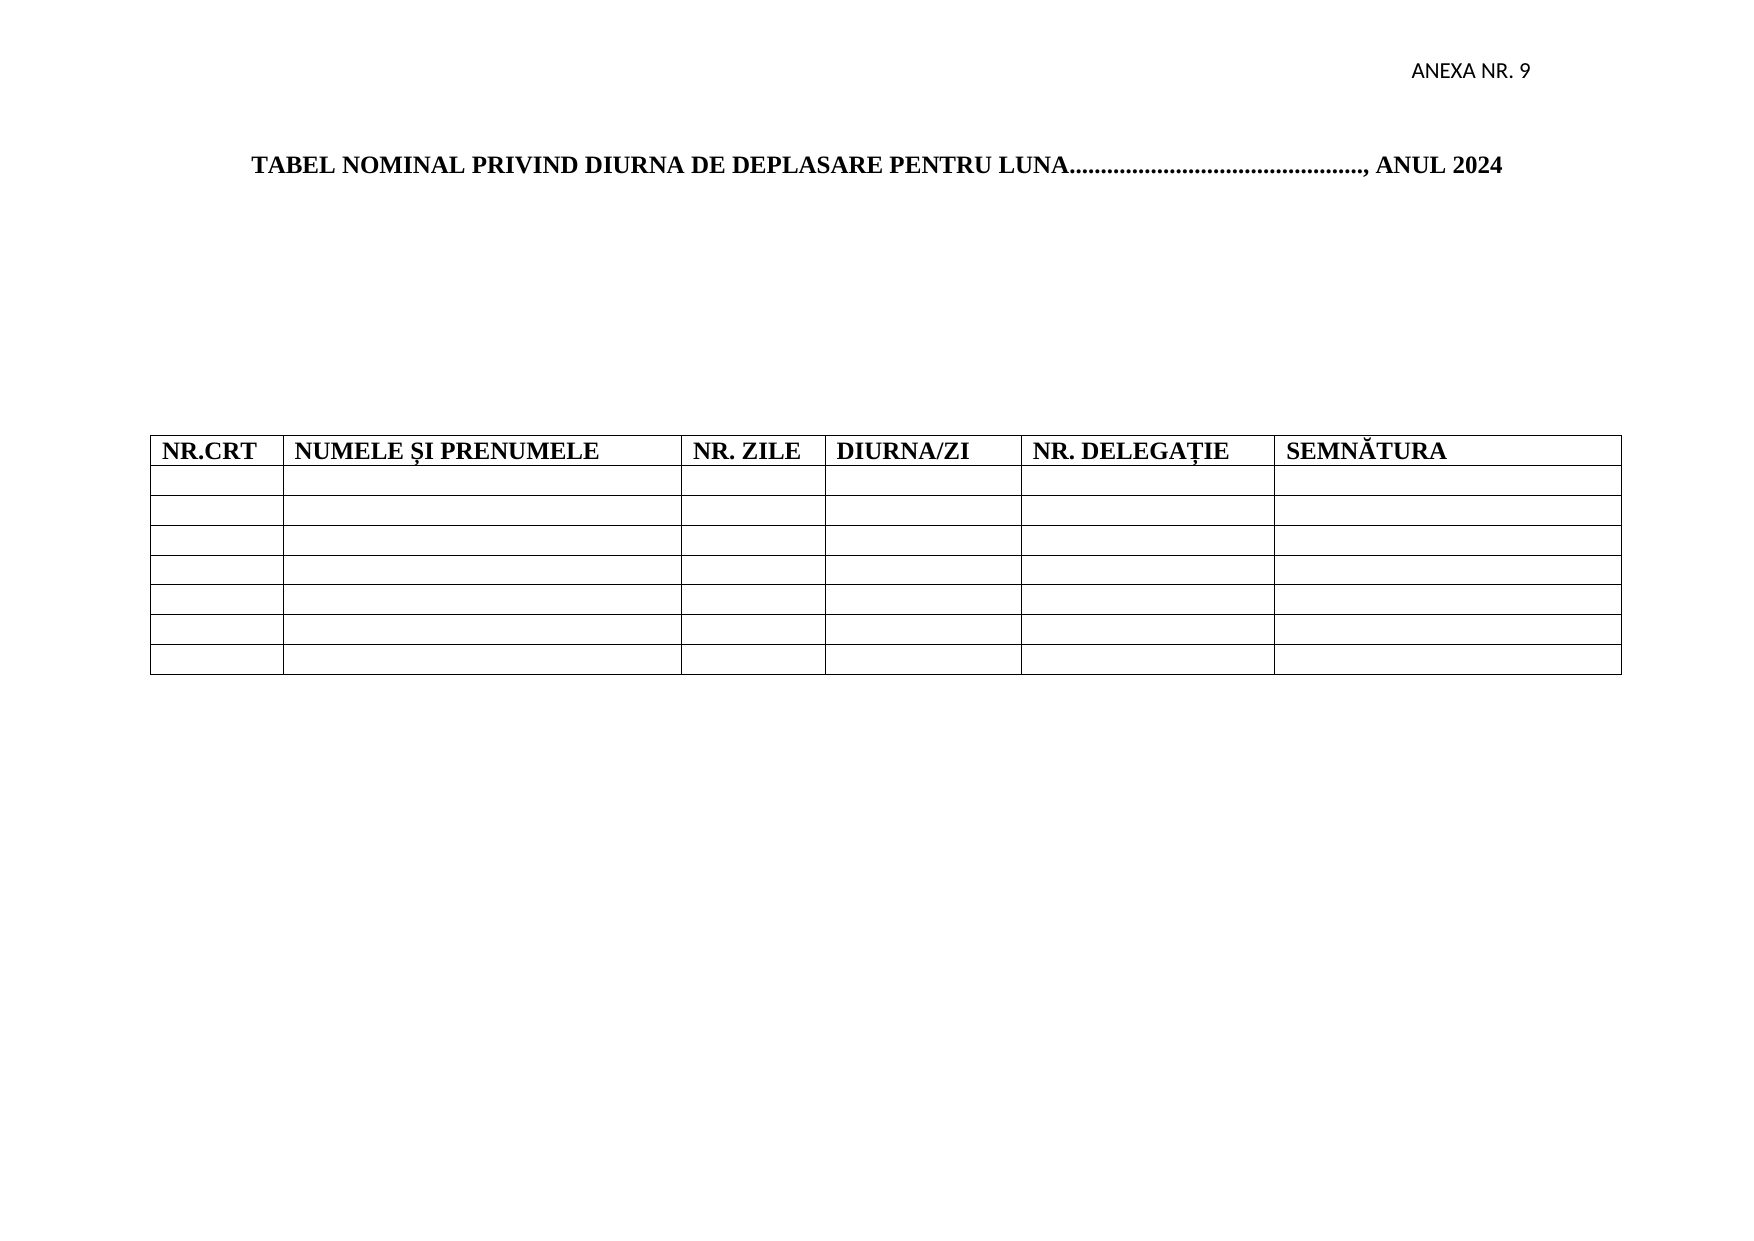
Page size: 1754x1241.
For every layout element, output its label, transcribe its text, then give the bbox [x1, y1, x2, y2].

table_cell [826, 496, 1021, 525]
table_header DIURNA/ZI [826, 436, 1021, 465]
table_cell [1022, 585, 1274, 614]
table_cell [1022, 526, 1274, 554]
table_cell [284, 585, 681, 614]
table_header NR.CRT [151, 436, 283, 465]
table_cell [284, 496, 681, 525]
table_cell [682, 645, 825, 674]
table_cell [682, 585, 825, 614]
table_cell [151, 466, 283, 495]
table_cell [826, 526, 1021, 554]
table_cell [151, 556, 283, 584]
table_cell [284, 466, 681, 495]
text TABEL NOMINAL PRIVIND DIURNA DE DEPLASARE PENTRU LUNA..............................................., ANUL 2024 [150, 150, 1604, 179]
table_cell [1275, 466, 1621, 495]
table_cell [1275, 556, 1621, 584]
table_cell [151, 496, 283, 525]
table_cell [1275, 496, 1621, 525]
table_cell [1022, 645, 1274, 674]
table_cell [284, 556, 681, 584]
table_cell [826, 466, 1021, 495]
table_cell [826, 556, 1021, 584]
table_cell [151, 526, 283, 554]
table_cell [682, 556, 825, 584]
table_cell [826, 615, 1021, 644]
table_cell [826, 585, 1021, 614]
table_header SEMNĂTURA [1275, 436, 1621, 465]
table_cell [151, 615, 283, 644]
table_cell [1275, 645, 1621, 674]
table_cell [1275, 585, 1621, 614]
table_cell [1275, 526, 1621, 554]
table_cell [1022, 556, 1274, 584]
table_header NR. ZILE [682, 436, 825, 465]
table_cell [682, 615, 825, 644]
table_cell [284, 526, 681, 554]
table_header NUMELE ȘI PRENUMELE [284, 436, 681, 465]
table_cell [151, 645, 283, 674]
table_cell [284, 645, 681, 674]
table_cell [682, 496, 825, 525]
table_cell [1275, 615, 1621, 644]
table_cell [826, 645, 1021, 674]
table_cell [1022, 466, 1274, 495]
table_cell [284, 615, 681, 644]
table_cell [1022, 496, 1274, 525]
table_cell [1022, 615, 1274, 644]
table_cell [682, 526, 825, 554]
table_cell [151, 585, 283, 614]
table_cell [682, 466, 825, 495]
table_header NR. DELEGAȚIE [1022, 436, 1274, 465]
